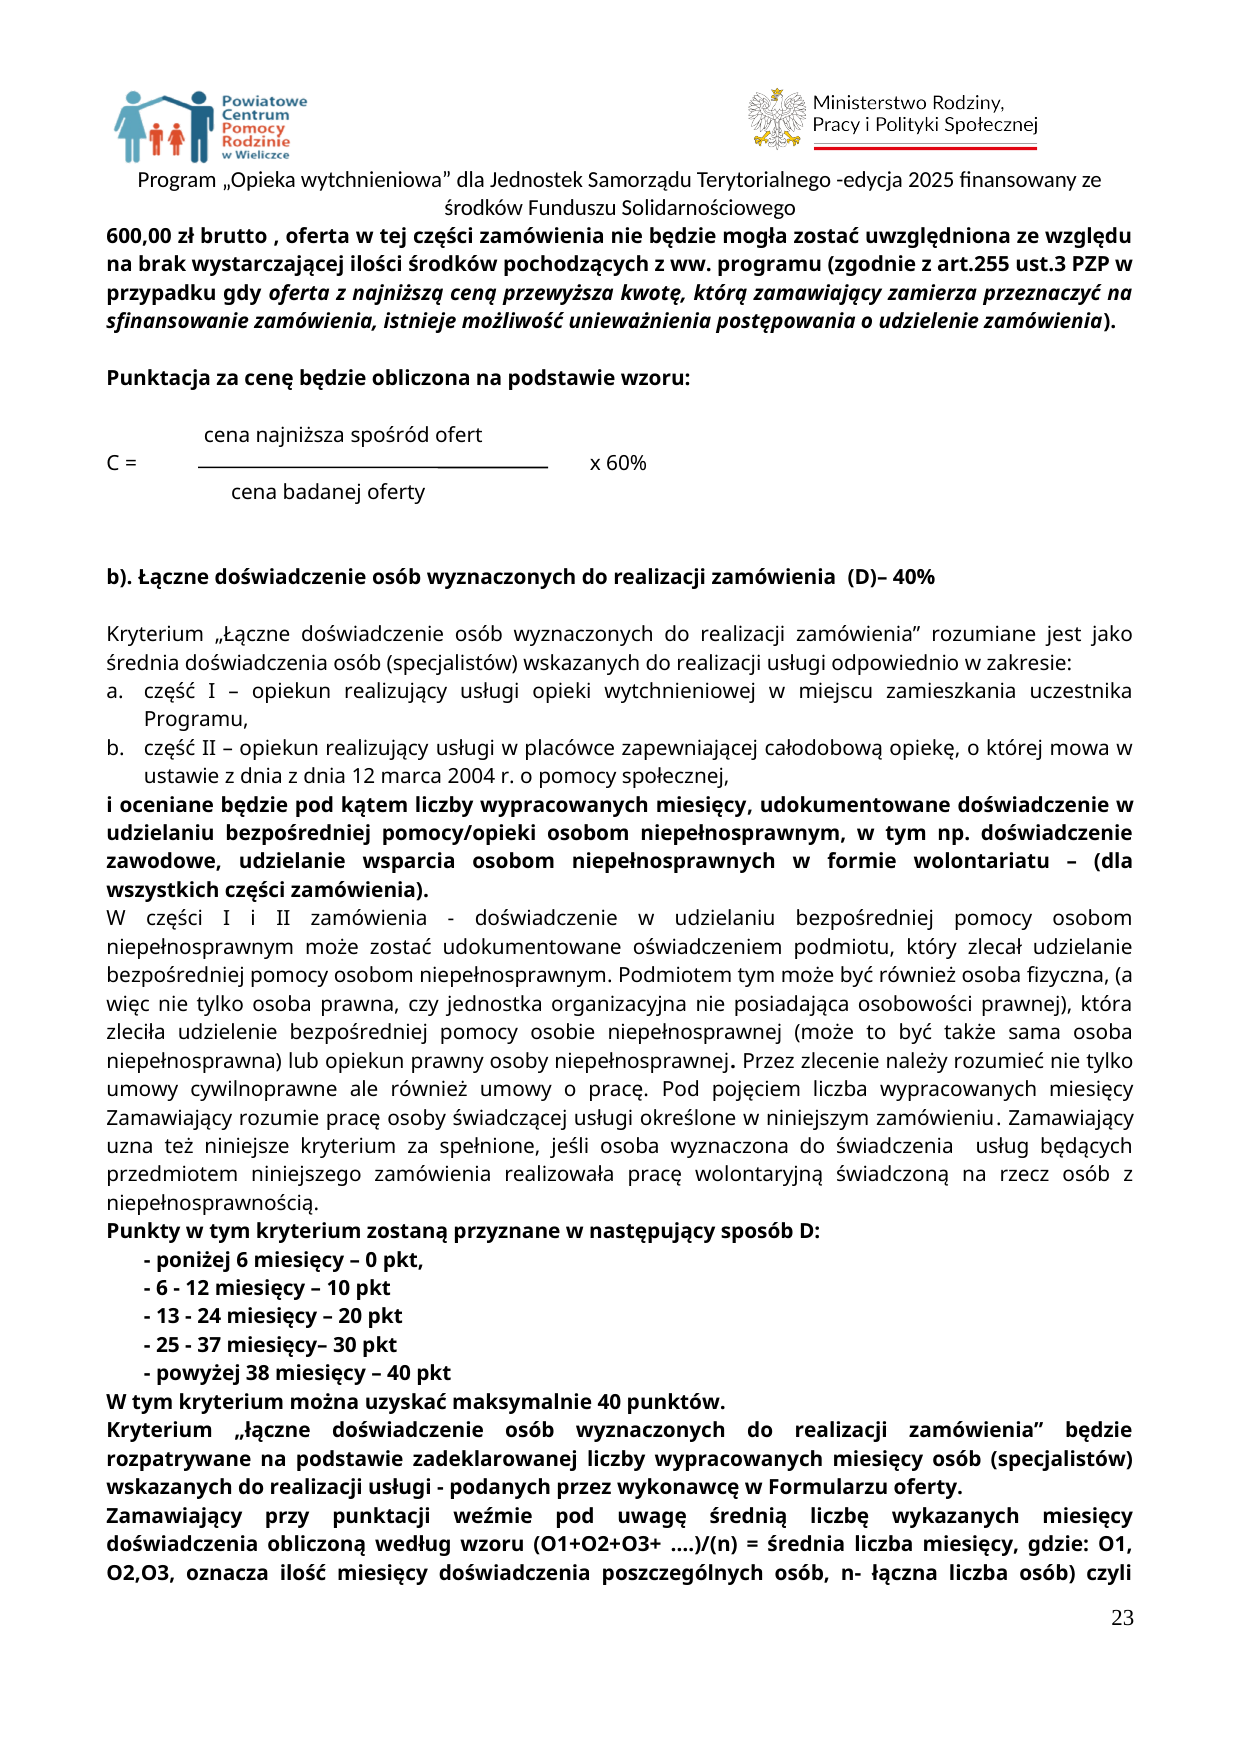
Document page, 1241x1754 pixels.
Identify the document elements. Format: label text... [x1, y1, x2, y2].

text Punkty w tym kryterium zostaną przyznane w następujący sposób D: [106, 1216, 1134, 1245]
text i oceniane będzie pod kątem liczby wypracowanych miesięcy, udokumentowane doświadczenie w udzielaniu bezpośredniej pomocy/opieki osobom niepełnosprawnym, w tym np. doświadczenie zawodowe, udzielanie wsparcia osobom niepełnosprawnych w formie wolontariatu – (dla wszystkich części zamówienia). [106, 790, 1134, 903]
text C = x 60% [106, 448, 1134, 477]
list część I – opiekun realizujący usługi opieki wytchnieniowej w miejscu zamieszkania uczestnika Programu, [106, 676, 1134, 733]
text cena badanej oferty [106, 477, 1134, 505]
text W części I i II zamówienia - doświadczenie w udzielaniu bezpośredniej pomocy osobom niepełnosprawnym może zostać udokumentowane oświadczeniem podmiotu, który zlecał udzielanie bezpośredniej pomocy osobom niepełnosprawnym. Podmiotem tym może być również osoba fizyczna, (a więc nie tylko osoba prawna, czy jednostka organizacyjna nie posiadająca osobowości prawnej), która zleciła udzielenie bezpośredniej pomocy osobie niepełnosprawnej (może to być także sama osoba niepełnosprawna) lub opiekun prawny osoby niepełnosprawnej. Przez zlecenie należy rozumieć nie tylko umowy cywilnoprawne ale również umowy o pracę. Pod pojęciem liczba wypracowanych miesięcy Zamawiający rozumie pracę osoby świadczącej usługi określone w niniejszym zamówieniu. Zamawiający uzna też niniejsze kryterium za spełnione, jeśli osoba wyznaczona do świadczenia usług będących przedmiotem niniejszego zamówienia realizowała pracę wolontaryjną świadczoną na rzecz osób z niepełnosprawnością. [106, 903, 1134, 1216]
text b). Łączne doświadczenie osób wyznaczonych do realizacji zamówienia (D)– 40% [106, 562, 1134, 591]
picture [106, 78, 309, 165]
text Punktacja za cenę będzie obliczona na podstawie wzoru: [106, 363, 1134, 392]
text - poniżej 6 miesięcy – 0 pkt, [144, 1245, 1134, 1273]
list Kryterium „łączne doświadczenie osób wyznaczonych do realizacji zamówienia” będzie rozpatrywane na podstawie zadeklarowanej liczby wypracowanych miesięcy osób (specjalistów) wskazanych do realizacji usługi - podanych przez wykonawcę w Formularzu oferty. [106, 1415, 1134, 1501]
list część II – opiekun realizujący usługi w placówce zapewniającej całodobową opiekę, o której mowa w ustawie z dnia z dnia 12 marca 2004 r. o pomocy społecznej, [106, 733, 1134, 790]
text W tym kryterium można uzyskać maksymalnie 40 punktów. [106, 1387, 1134, 1415]
text Kryterium „Łączne doświadczenie osób wyznaczonych do realizacji zamówienia” rozumiane jest jako średnia doświadczenia osób (specjalistów) wskazanych do realizacji usługi odpowiednio w zakresie: [106, 619, 1134, 676]
text cena najniższa spośród ofert [106, 420, 1134, 448]
text - powyżej 38 miesięcy – 40 pkt [144, 1358, 1134, 1387]
text - 13 - 24 miesięcy – 20 pkt [144, 1302, 1134, 1330]
picture [733, 73, 1052, 165]
text - 6 - 12 miesięcy – 10 pkt [144, 1273, 1134, 1302]
text - 25 - 37 miesięcy– 30 pkt [144, 1330, 1134, 1358]
